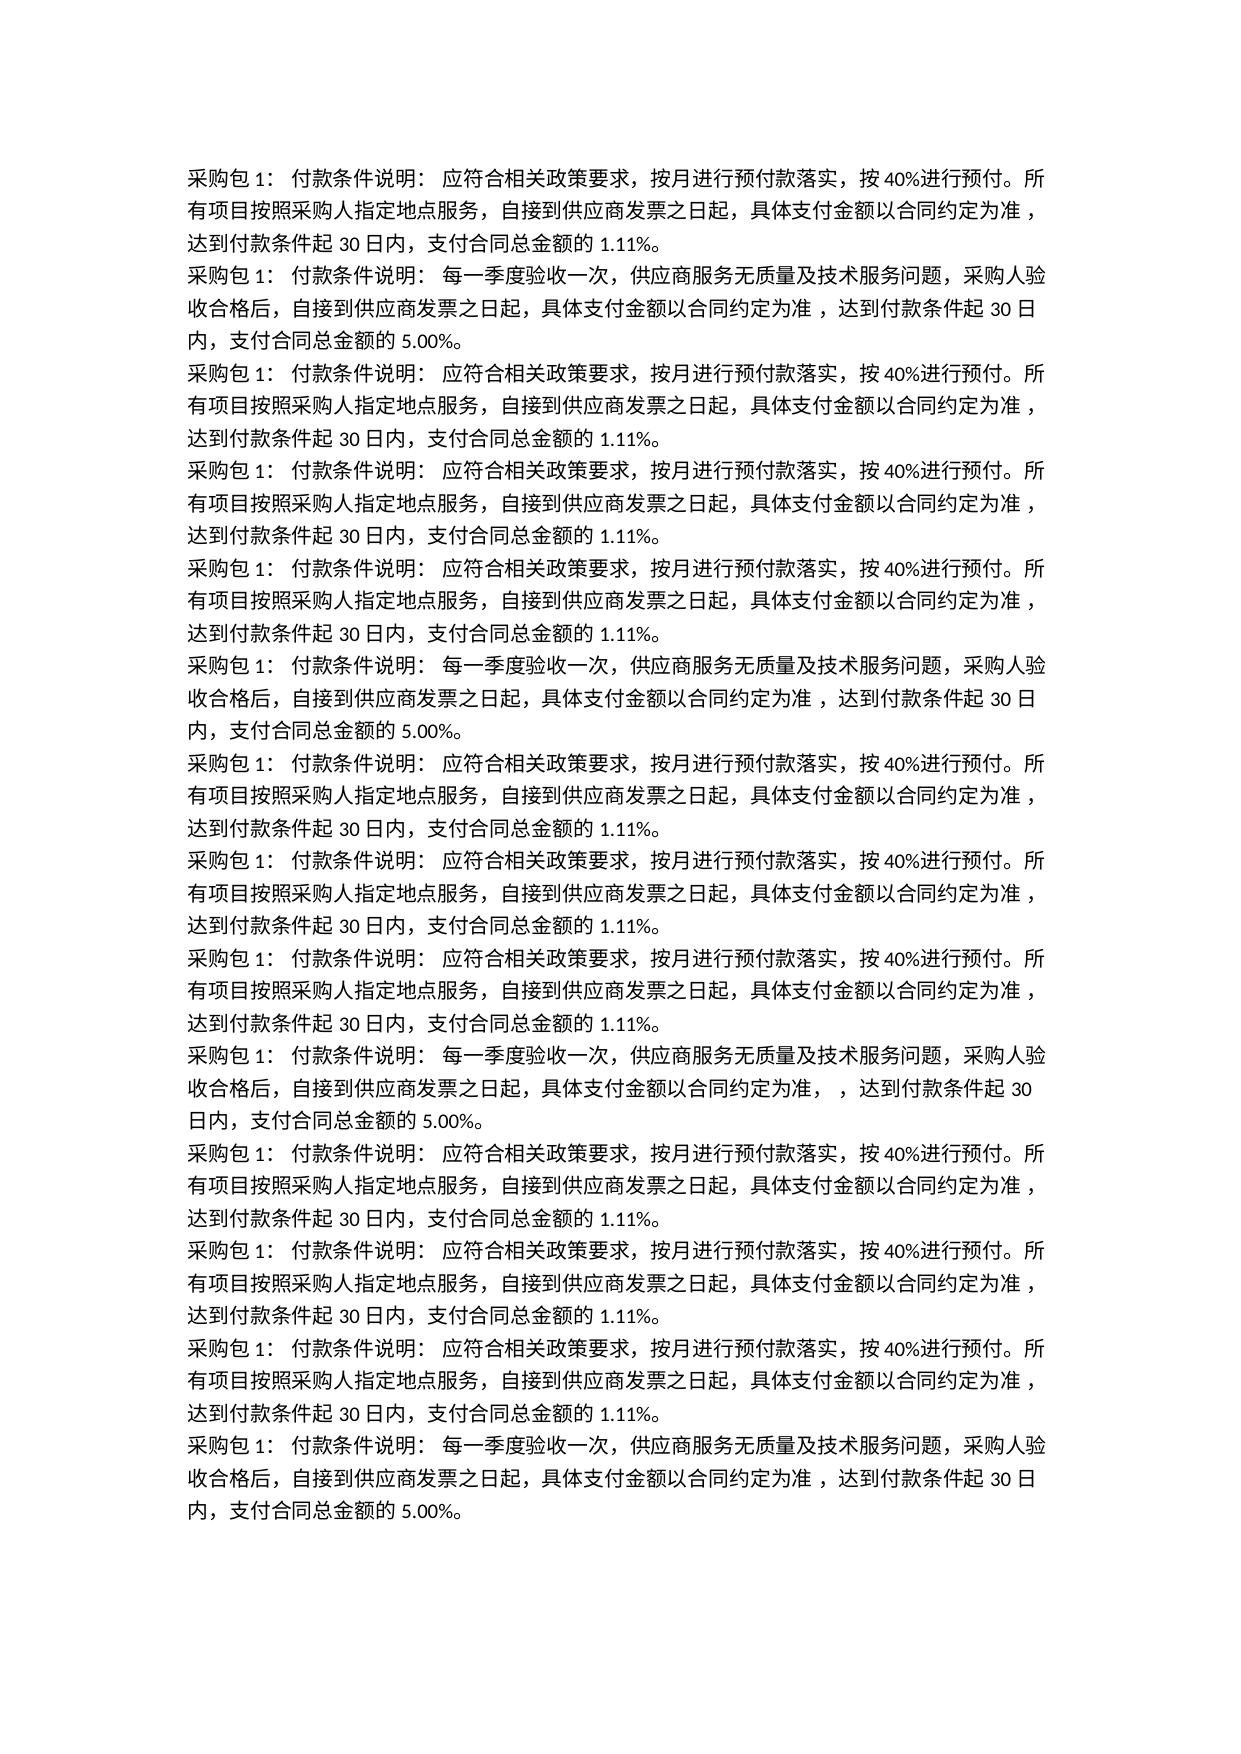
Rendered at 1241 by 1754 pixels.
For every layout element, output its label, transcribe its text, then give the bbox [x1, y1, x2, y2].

text 采购包1： 付款条件说明： 应符合相关政策要求，按月进行预付款落实，按40%进行预付。所有项目按照采购人指定地点服务，自接到供应商发票之日起，具体支付金额以合同约定为准 ，达到付款条件起 30 日内，支付合同总金额的 1.11%。 [187, 942, 1053, 1039]
text 采购包1： 付款条件说明： 应符合相关政策要求，按月进行预付款落实，按40%进行预付。所有项目按照采购人指定地点服务，自接到供应商发票之日起，具体支付金额以合同约定为准 ，达到付款条件起 30 日内，支付合同总金额的 1.11%。 [187, 552, 1053, 649]
text 采购包1： 付款条件说明： 应符合相关政策要求，按月进行预付款落实，按40%进行预付。所有项目按照采购人指定地点服务，自接到供应商发票之日起，具体支付金额以合同约定为准 ，达到付款条件起 30 日内，支付合同总金额的 1.11%。 [187, 844, 1053, 942]
text 采购包1： 付款条件说明： 应符合相关政策要求，按月进行预付款落实，按40%进行预付。所有项目按照采购人指定地点服务，自接到供应商发票之日起，具体支付金额以合同约定为准 ，达到付款条件起 30 日内，支付合同总金额的 1.11%。 [187, 1234, 1053, 1332]
text 采购包1： 付款条件说明： 每一季度验收一次，供应商服务无质量及技术服务问题，采购人验收合格后，自接到供应商发票之日起，具体支付金额以合同约定为准， ，达到付款条件起 30 日内，支付合同总金额的 5.00%。 [187, 1039, 1053, 1137]
text 采购包1： 付款条件说明： 每一季度验收一次，供应商服务无质量及技术服务问题，采购人验收合格后，自接到供应商发票之日起，具体支付金额以合同约定为准 ，达到付款条件起 30 日内，支付合同总金额的 5.00%。 [187, 649, 1053, 747]
text 采购包1： 付款条件说明： 应符合相关政策要求，按月进行预付款落实，按40%进行预付。所有项目按照采购人指定地点服务，自接到供应商发票之日起，具体支付金额以合同约定为准 ，达到付款条件起 30 日内，支付合同总金额的 1.11%。 [187, 357, 1053, 454]
text 采购包1： 付款条件说明： 应符合相关政策要求，按月进行预付款落实，按40%进行预付。所有项目按照采购人指定地点服务，自接到供应商发票之日起，具体支付金额以合同约定为准 ，达到付款条件起 30 日内，支付合同总金额的 1.11%。 [187, 454, 1053, 552]
text 采购包1： 付款条件说明： 应符合相关政策要求，按月进行预付款落实，按40%进行预付。所有项目按照采购人指定地点服务，自接到供应商发票之日起，具体支付金额以合同约定为准 ，达到付款条件起 30 日内，支付合同总金额的 1.11%。 [187, 1137, 1053, 1234]
text 采购包1： 付款条件说明： 每一季度验收一次，供应商服务无质量及技术服务问题，采购人验收合格后，自接到供应商发票之日起，具体支付金额以合同约定为准 ，达到付款条件起 30 日内，支付合同总金额的 5.00%。 [187, 259, 1053, 357]
text 采购包1： 付款条件说明： 每一季度验收一次，供应商服务无质量及技术服务问题，采购人验收合格后，自接到供应商发票之日起，具体支付金额以合同约定为准 ，达到付款条件起 30 日内，支付合同总金额的 5.00%。 [187, 1429, 1053, 1527]
text 采购包1： 付款条件说明： 应符合相关政策要求，按月进行预付款落实，按40%进行预付。所有项目按照采购人指定地点服务，自接到供应商发票之日起，具体支付金额以合同约定为准 ，达到付款条件起 30 日内，支付合同总金额的 1.11%。 [187, 747, 1053, 844]
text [187, 162, 1053, 259]
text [187, 1332, 1053, 1429]
